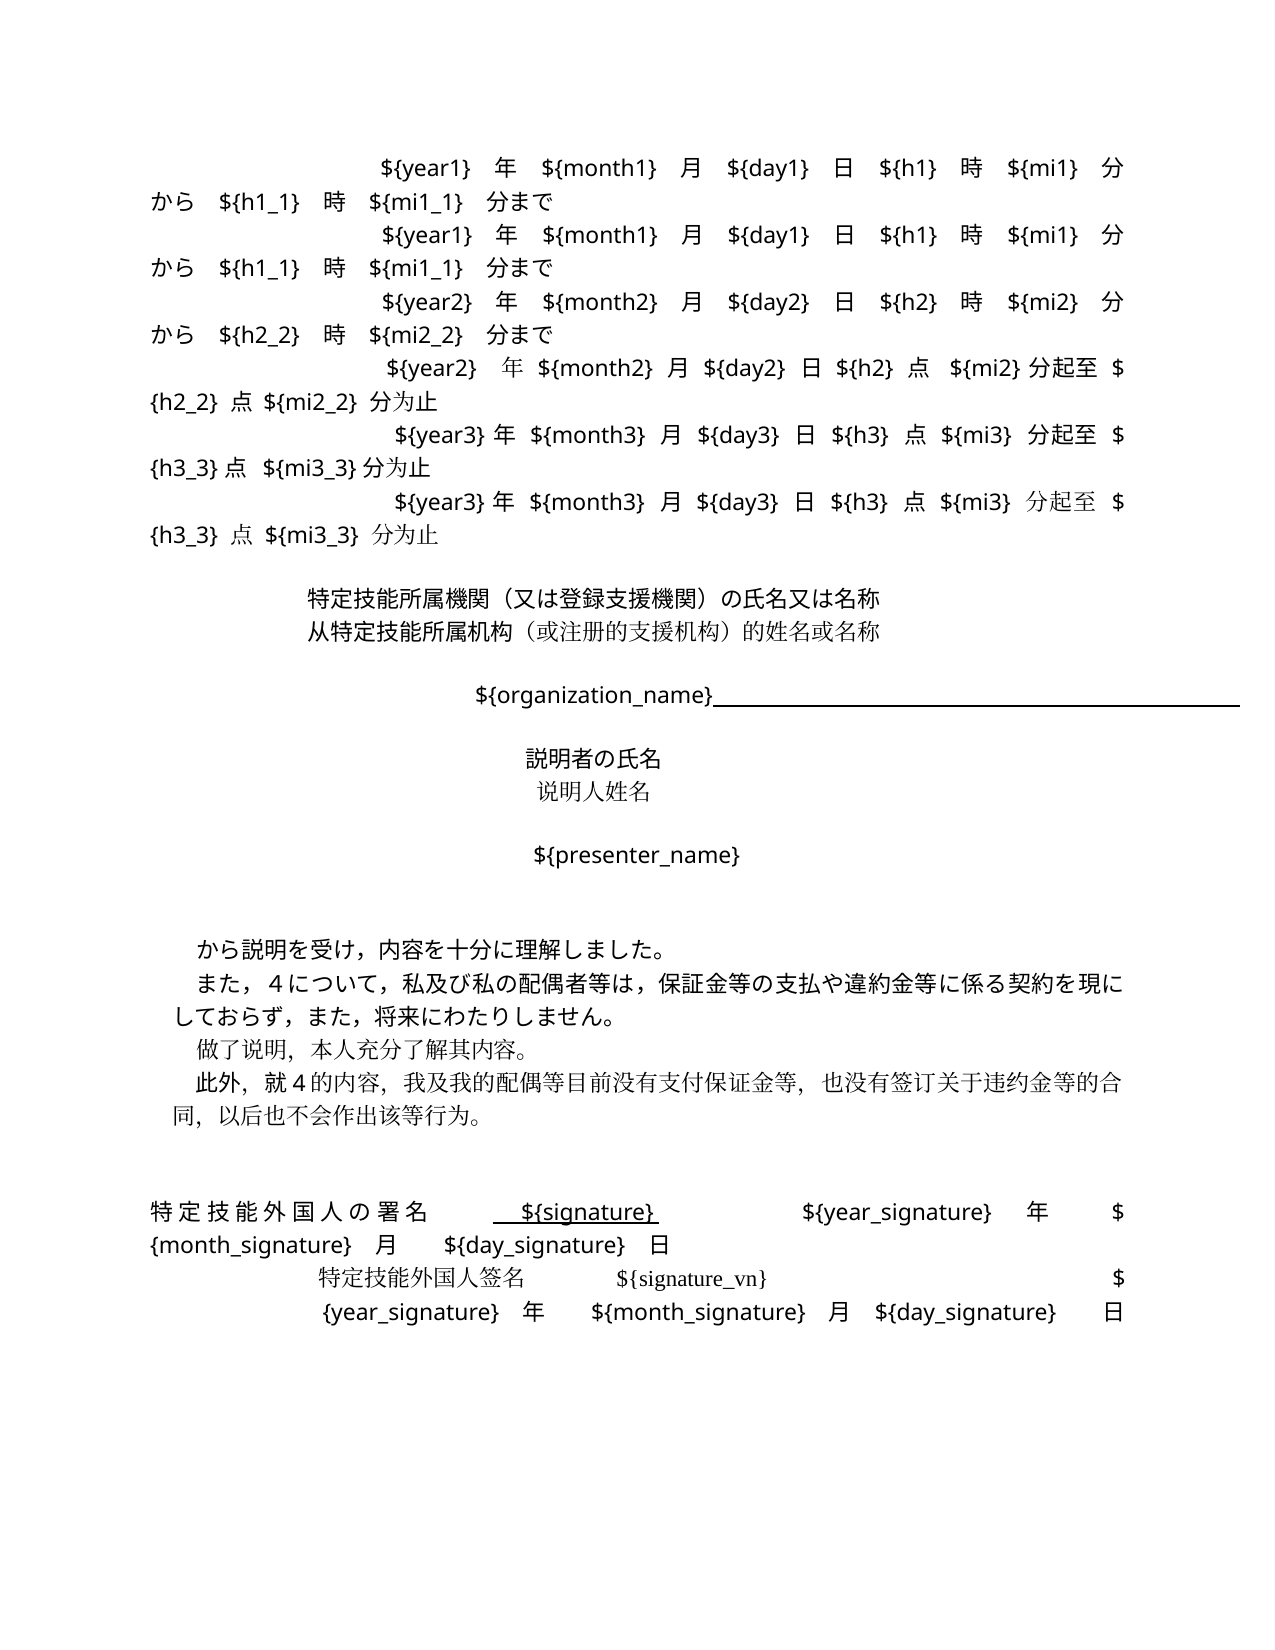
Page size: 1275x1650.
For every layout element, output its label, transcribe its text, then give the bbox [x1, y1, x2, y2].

text ${year3} 年 ${month3} 月 ${day3} 日 ${h3} 点 ${mi3} 分起至 ${h3_3} 点 ${mi3_3} 分为止 [150, 417, 1125, 483]
text ${year3} 年 ${month3} 月 ${day3} 日 ${h3} 点 ${mi3} 分起至 ${h3_3} 点 ${mi3_3} 分为止 [150, 483, 1125, 550]
text ${presenter_name} [150, 839, 1123, 870]
text から説明を受け，内容を十分に理解しました。 [150, 932, 1125, 966]
text ${year2} 年 ${month2} 月 ${day2} 日 ${h2} 点 ${mi2} 分起至 ${h2_2} 点 ${mi2_2} 分为止 [150, 350, 1125, 417]
text ${year2} 年 ${month2} 月 ${day2} 日 ${h2} 時 ${mi2} 分から ${h2_2} 時 ${mi2_2} 分まで [150, 283, 1125, 350]
text 从特定技能所属机构（或注册的支援机构）的姓名或名称 [150, 614, 1037, 647]
text 此外，就4的内容，我及我的配偶等目前没有支付保证金等，也没有签订关于违约金等的合同，以后也不会作出该等行为。 [172, 1065, 1125, 1131]
text また，４について，私及び私の配偶者等は，保証金等の支払や違約金等に係る契約を現にしておらず，また，将来にわたりしません。 [172, 966, 1125, 1032]
text ${year1} 年 ${month1} 月 ${day1} 日 ${h1} 時 ${mi1} 分から ${h1_1} 時 ${mi1_1} 分まで [150, 150, 1125, 217]
text ${year1} 年 ${month1} 月 ${day1} 日 ${h1} 時 ${mi1} 分から ${h1_1} 時 ${mi1_1} 分まで [150, 217, 1125, 283]
text ${organization_name} [150, 679, 1037, 710]
text 说明人姓名 [150, 774, 1037, 807]
text 特定技能所属機関（又は登録支援機関）の氏名又は名称 [150, 581, 1037, 614]
text 特定技能外国人签名 ${signature_vn} ${year_signature} 年 ${month_signature} 月 ${day_signature} 日 [150, 1260, 1125, 1327]
text 説明者の氏名 [150, 741, 1037, 774]
text 做了说明，本人充分了解其内容。 [150, 1032, 1125, 1065]
text 特定技能外国人の署名 ${signature} ${year_signature} 年 ${month_signature} 月 ${day_signature} 日 [150, 1194, 1125, 1260]
